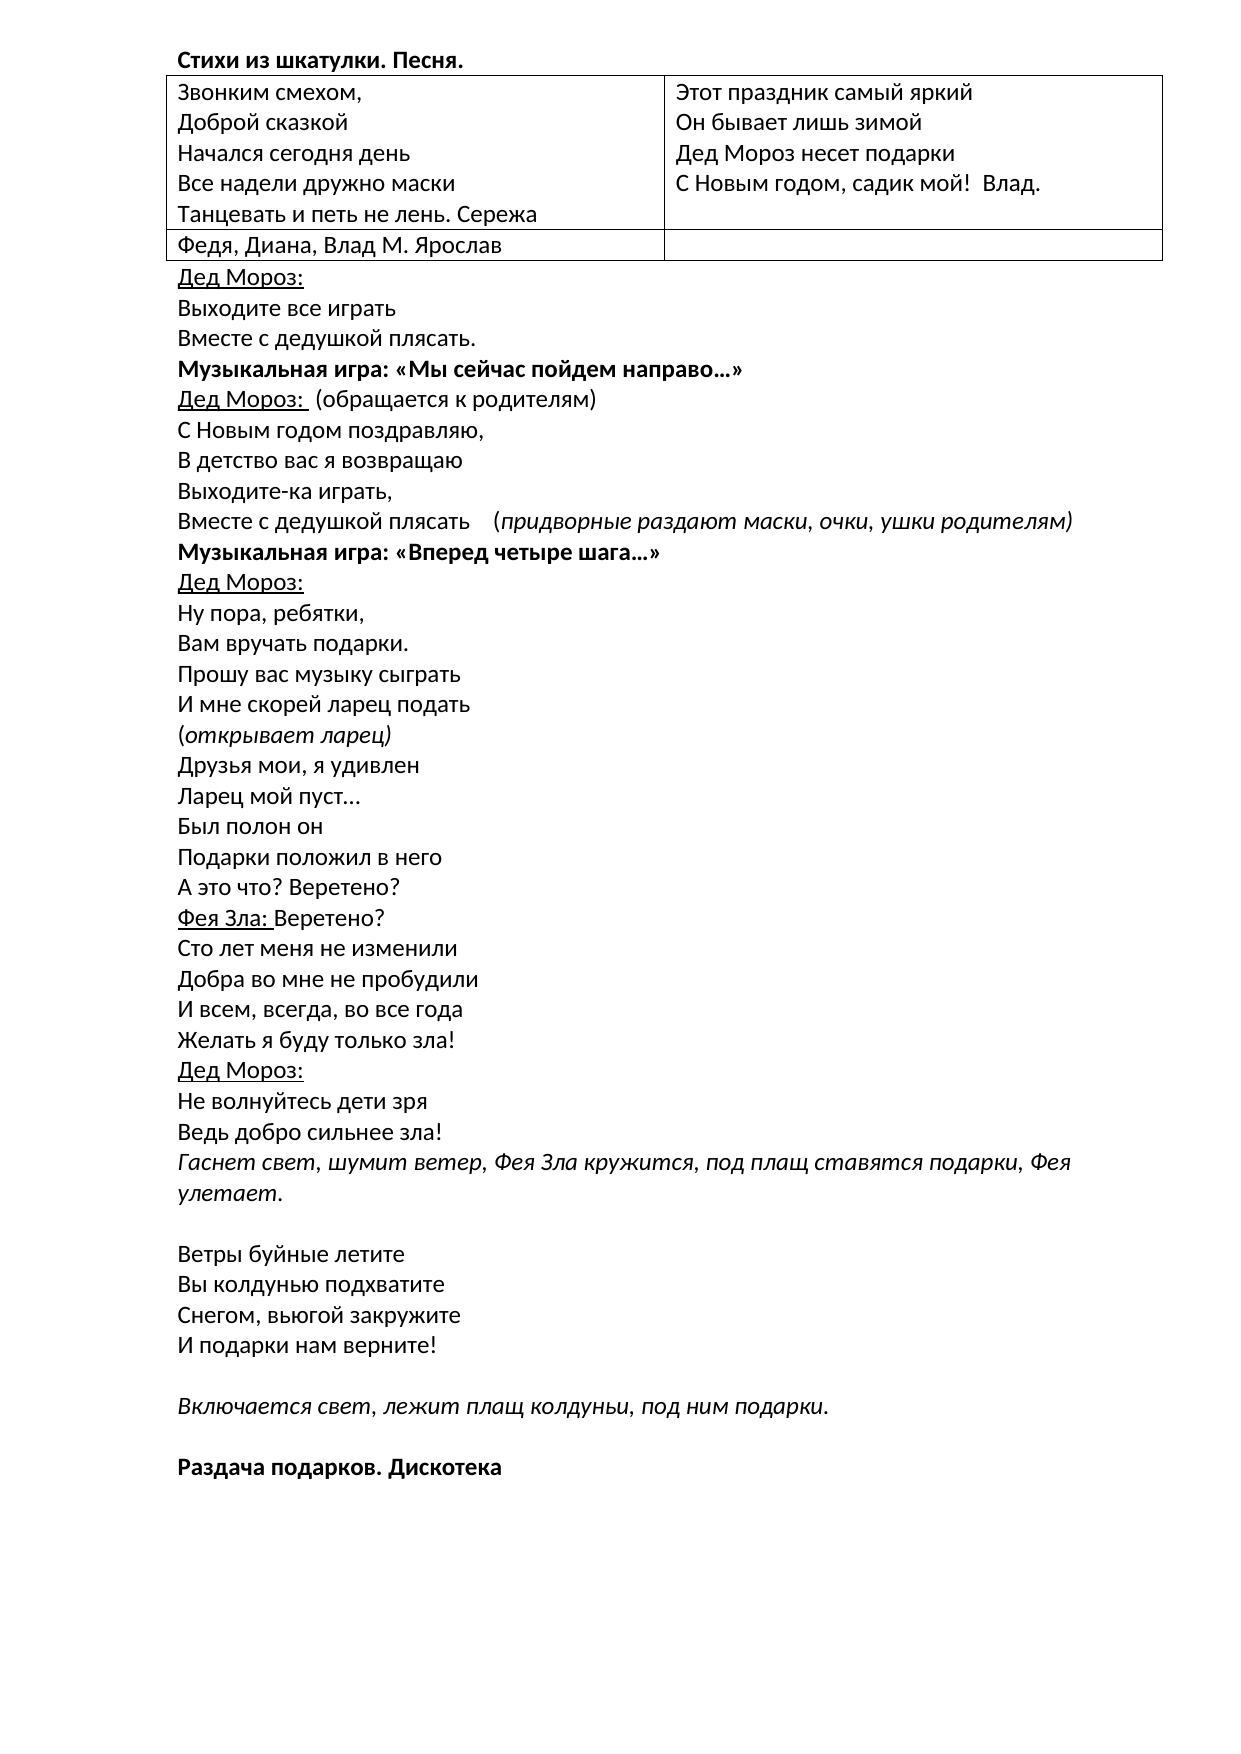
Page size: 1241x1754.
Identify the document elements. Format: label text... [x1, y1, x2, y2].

text Включается свет, лежит плащ колдуньи, под ним подарки. [177, 1390, 1152, 1421]
table_cell [665, 230, 1162, 260]
text Стихи из шкатулки. Песня. [177, 44, 1152, 75]
text Был полон он [177, 811, 1152, 841]
text Подарки положил в него [177, 841, 1152, 872]
text Выходите-ка играть, [177, 475, 1152, 505]
text Вы колдунью подхватите [177, 1268, 1152, 1299]
text Вместе с дедушкой плясать. [177, 322, 1152, 353]
text И мне скорей ларец подать [177, 688, 1152, 719]
text И всем, всегда, во все года [177, 994, 1152, 1024]
text С Новым годом поздравляю, [177, 414, 1152, 444]
text Дед Мороз: [177, 1055, 1152, 1085]
text В детство вас я возвращаю [177, 444, 1152, 475]
text И подарки нам верните! [177, 1329, 1152, 1360]
text Выходите все играть [177, 292, 1152, 322]
text Дед Мороз: (обращается к родителям) [177, 383, 1152, 414]
text А это что? Веретено? [177, 872, 1152, 902]
text Раздача подарков. Дискотека [177, 1451, 1152, 1482]
text Сто лет меня не изменили [177, 933, 1152, 963]
text Желать я буду только зла! [177, 1024, 1152, 1055]
text Не волнуйтесь дети зря [177, 1085, 1152, 1116]
text Вам вручать подарки. [177, 627, 1152, 658]
text Фея Зла: Веретено? [177, 902, 1152, 933]
text Музыкальная игра: «Мы сейчас пойдем направо…» [177, 353, 1152, 383]
text Прошу вас музыку сыграть [177, 658, 1152, 688]
table_header Этот праздник самый яркий Он бывает лишь зимой Дед Мороз несет подарки С Новым годом, садик мой! Влад. [665, 76, 1162, 228]
text Ну пора, ребятки, [177, 597, 1152, 627]
text Ларец мой пуст… [177, 780, 1152, 811]
table_cell Федя, Диана, Влад М. Ярослав [167, 230, 664, 260]
text Ветры буйные летите [177, 1238, 1152, 1268]
text Вместе с дедушкой плясать (придворные раздают маски, очки, ушки родителям) [177, 505, 1152, 536]
text Ведь добро сильнее зла! [177, 1116, 1152, 1146]
text Дед Мороз: [177, 566, 1152, 597]
text Друзья мои, я удивлен [177, 749, 1152, 780]
text Дед Мороз: [177, 261, 1152, 292]
text Музыкальная игра: «Вперед четыре шага…» [177, 536, 1152, 566]
text Добра во мне не пробудили [177, 963, 1152, 994]
text Снегом, вьюгой закружите [177, 1299, 1152, 1329]
text (открывает ларец) [177, 719, 1152, 749]
table_header Звонким смехом, Доброй сказкой Начался сегодня день Все надели дружно маски Танцевать и петь не лень. Сережа [167, 76, 664, 228]
text Гаснет свет, шумит ветер, Фея Зла кружится, под плащ ставятся подарки, Фея улетает. [177, 1146, 1152, 1207]
